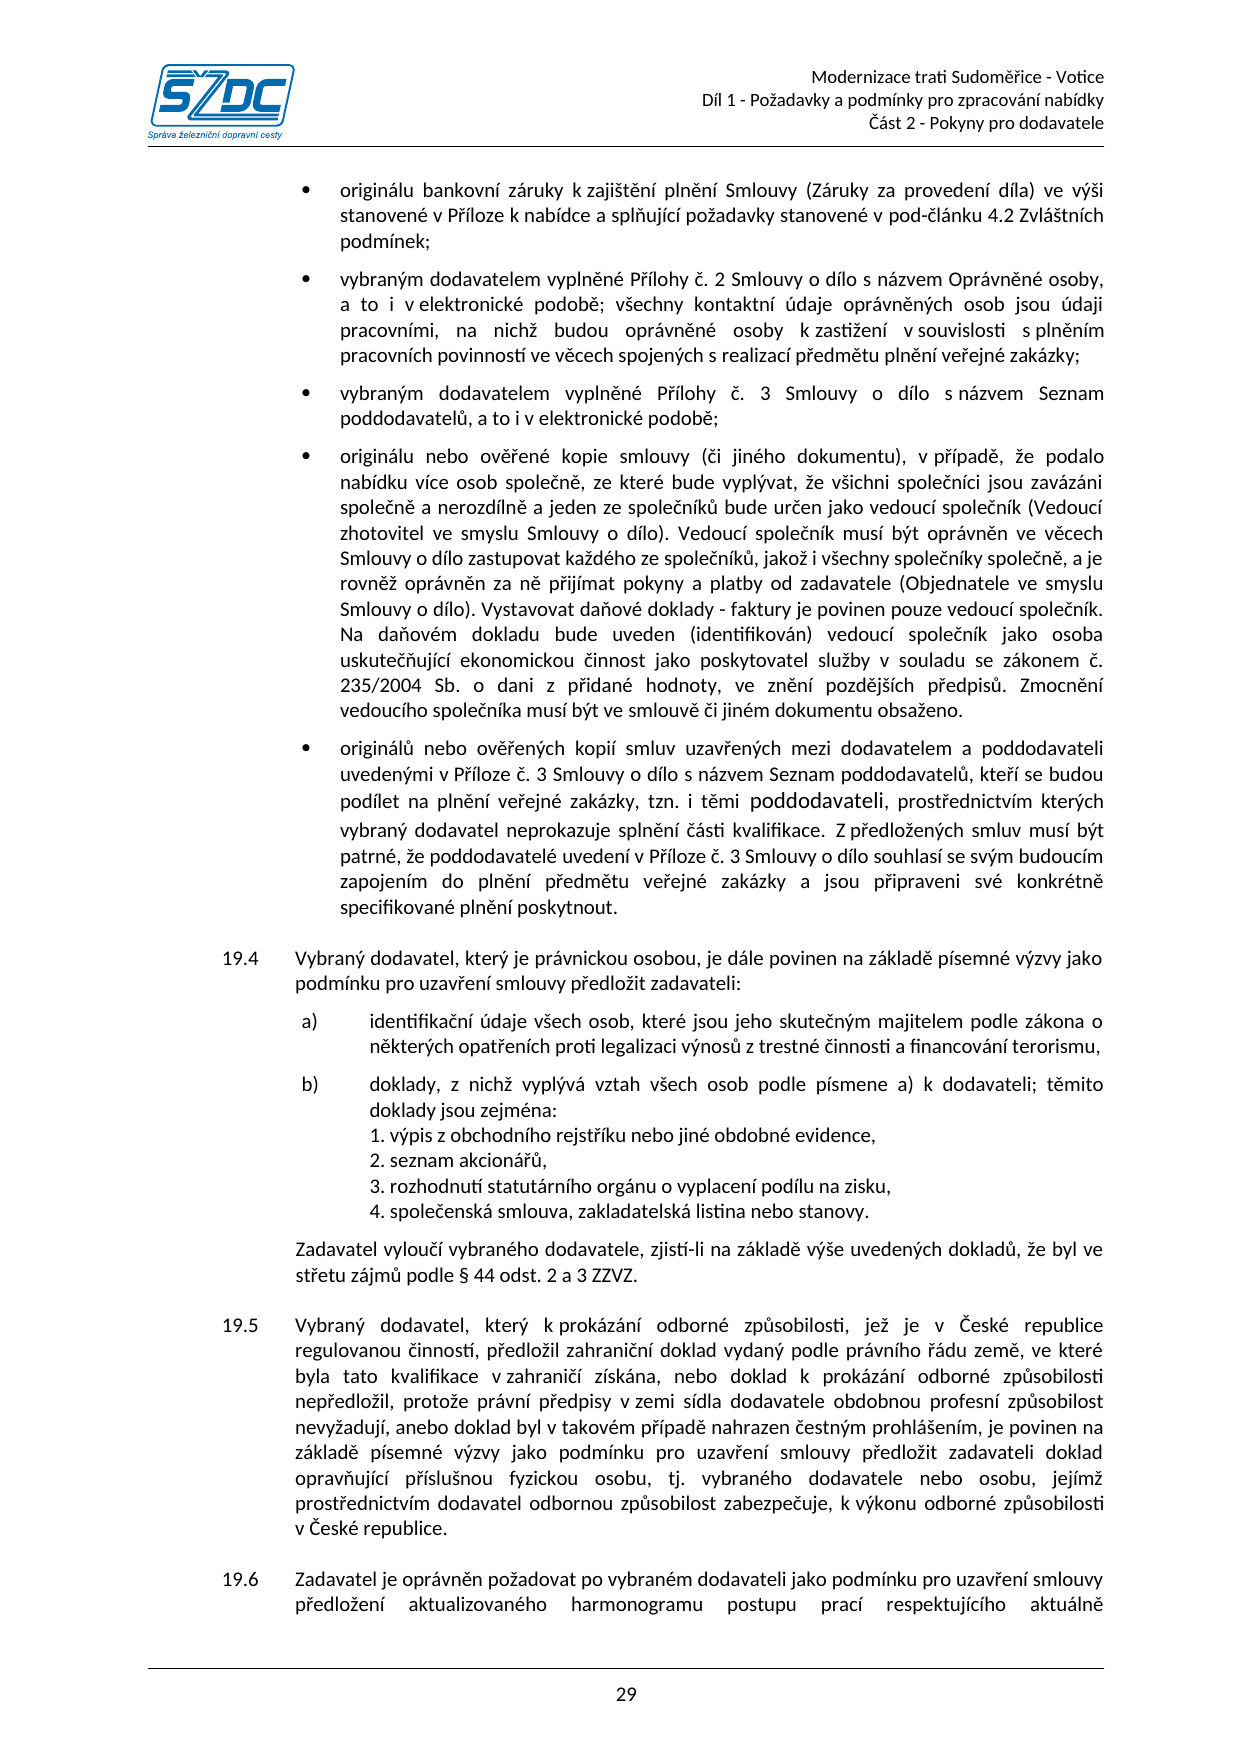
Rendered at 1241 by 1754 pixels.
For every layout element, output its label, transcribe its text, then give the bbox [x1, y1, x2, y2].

list vybraným dodavatelem vyplněné Přílohy č. 3 Smlouvy o dílo s názvem Seznam poddodavatelů, a to i v elektronické podobě; [302, 380, 1104, 431]
text b) doklady, z nichž vyplývá vztah všech osob podle písmene a) k dodavateli; těmito doklady jsou zejména: [297, 1071, 1104, 1122]
text Zadavatel vyloučí vybraného dodavatele, zjistí-li na základě výše uvedených dokladů, že byl ve střetu zájmů podle § 44 odst. 2 a 3 ZZVZ. [295, 1236, 1104, 1287]
text 4. společenská smlouva, zakladatelská listina nebo stanovy. [369, 1198, 1104, 1224]
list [222, 1566, 1104, 1617]
text 1. výpis z obchodního rejstříku nebo jiné obdobné evidence, [369, 1122, 1104, 1148]
text 2. seznam akcionářů, [369, 1148, 1104, 1173]
list vybraným dodavatelem vyplněné Přílohy č. 2 Smlouvy o dílo s názvem Oprávněné osoby, a to i v elektronické podobě; všechny kontaktní údaje oprávněných osob jsou údaji pracovními, na nichž budou oprávněné osoby k zastižení v souvislosti s plněním pracovních povinností ve věcech spojených s realizací předmětu plnění veřejné zakázky; [302, 266, 1104, 368]
text 3. rozhodnutí statutárního orgánu o vyplacení podílu na zisku, [369, 1173, 1104, 1198]
list Vybraný dodavatel, který je právnickou osobou, je dále povinen na základě písemné výzvy jako podmínku pro uzavření smlouvy předložit zadavateli: [222, 945, 1104, 996]
list originálu bankovní záruky k zajištění plnění Smlouvy (Záruky za provedení díla) ve výši stanovené v Příloze k nabídce a splňující požadavky stanovené v pod-článku 4.2 Zvláštních podmínek; [302, 177, 1104, 253]
list originálů nebo ověřených kopií smluv uzavřených mezi dodavatelem a poddodavateli uvedenými v Příloze č. 3 Smlouvy o dílo s názvem Seznam poddodavatelů, kteří se budou podílet na plnění veřejné zakázky, tzn. i těmi poddodavateli, prostřednictvím kterých vybraný dodavatel neprokazuje splnění části kvalifikace. Z předložených smluv musí být patrné, že poddodavatelé uvedení v Příloze č. 3 Smlouvy o dílo souhlasí se svým budoucím zapojením do plnění předmětu veřejné zakázky a jsou připraveni své konkrétně specifikované plnění poskytnout. [302, 736, 1104, 919]
list Vybraný dodavatel, který k prokázání odborné způsobilosti, jež je v České republice regulovanou činností, předložil zahraniční doklad vydaný podle právního řádu země, ve které byla tato kvalifikace v zahraničí získána, nebo doklad k prokázání odborné způsobilosti nepředložil, protože právní předpisy v zemi sídla dodavatele obdobnou profesní způsobilost nevyžadují, anebo doklad byl v takovém případě nahrazen čestným prohlášením, je povinen na základě písemné výzvy jako podmínku pro uzavření smlouvy předložit zadavateli doklad opravňující příslušnou fyzickou osobu, tj. vybraného dodavatele nebo osobu, jejímž prostřednictvím dodavatel odbornou způsobilost zabezpečuje, k výkonu odborné způsobilosti v České republice. [222, 1312, 1104, 1541]
text a) identifikační údaje všech osob, které jsou jeho skutečným majitelem podle zákona o některých opatřeních proti legalizaci výnosů z trestné činnosti a financování terorismu, [297, 1008, 1104, 1059]
list originálu nebo ověřené kopie smlouvy (či jiného dokumentu), v případě, že podalo nabídku více osob společně, ze které bude vyplývat, že všichni společníci jsou zavázáni společně a nerozdílně a jeden ze společníků bude určen jako vedoucí společník (Vedoucí zhotovitel ve smyslu Smlouvy o dílo). Vedoucí společník musí být oprávněn ve věcech Smlouvy o dílo zastupovat každého ze společníků, jakož i všechny společníky společně, a je rovněž oprávněn za ně přijímat pokyny a platby od zadavatele (Objednatele ve smyslu Smlouvy o dílo). Vystavovat daňové doklady - faktury je povinen pouze vedoucí společník. Na daňovém dokladu bude uveden (identifikován) vedoucí společník jako osoba uskutečňující ekonomickou činnost jako poskytovatel služby v souladu se zákonem č. 235/2004 Sb. o dani z přidané hodnoty, ve znění pozdějších předpisů. Zmocnění vedoucího společníka musí být ve smlouvě či jiném dokumentu obsaženo. [302, 443, 1104, 723]
